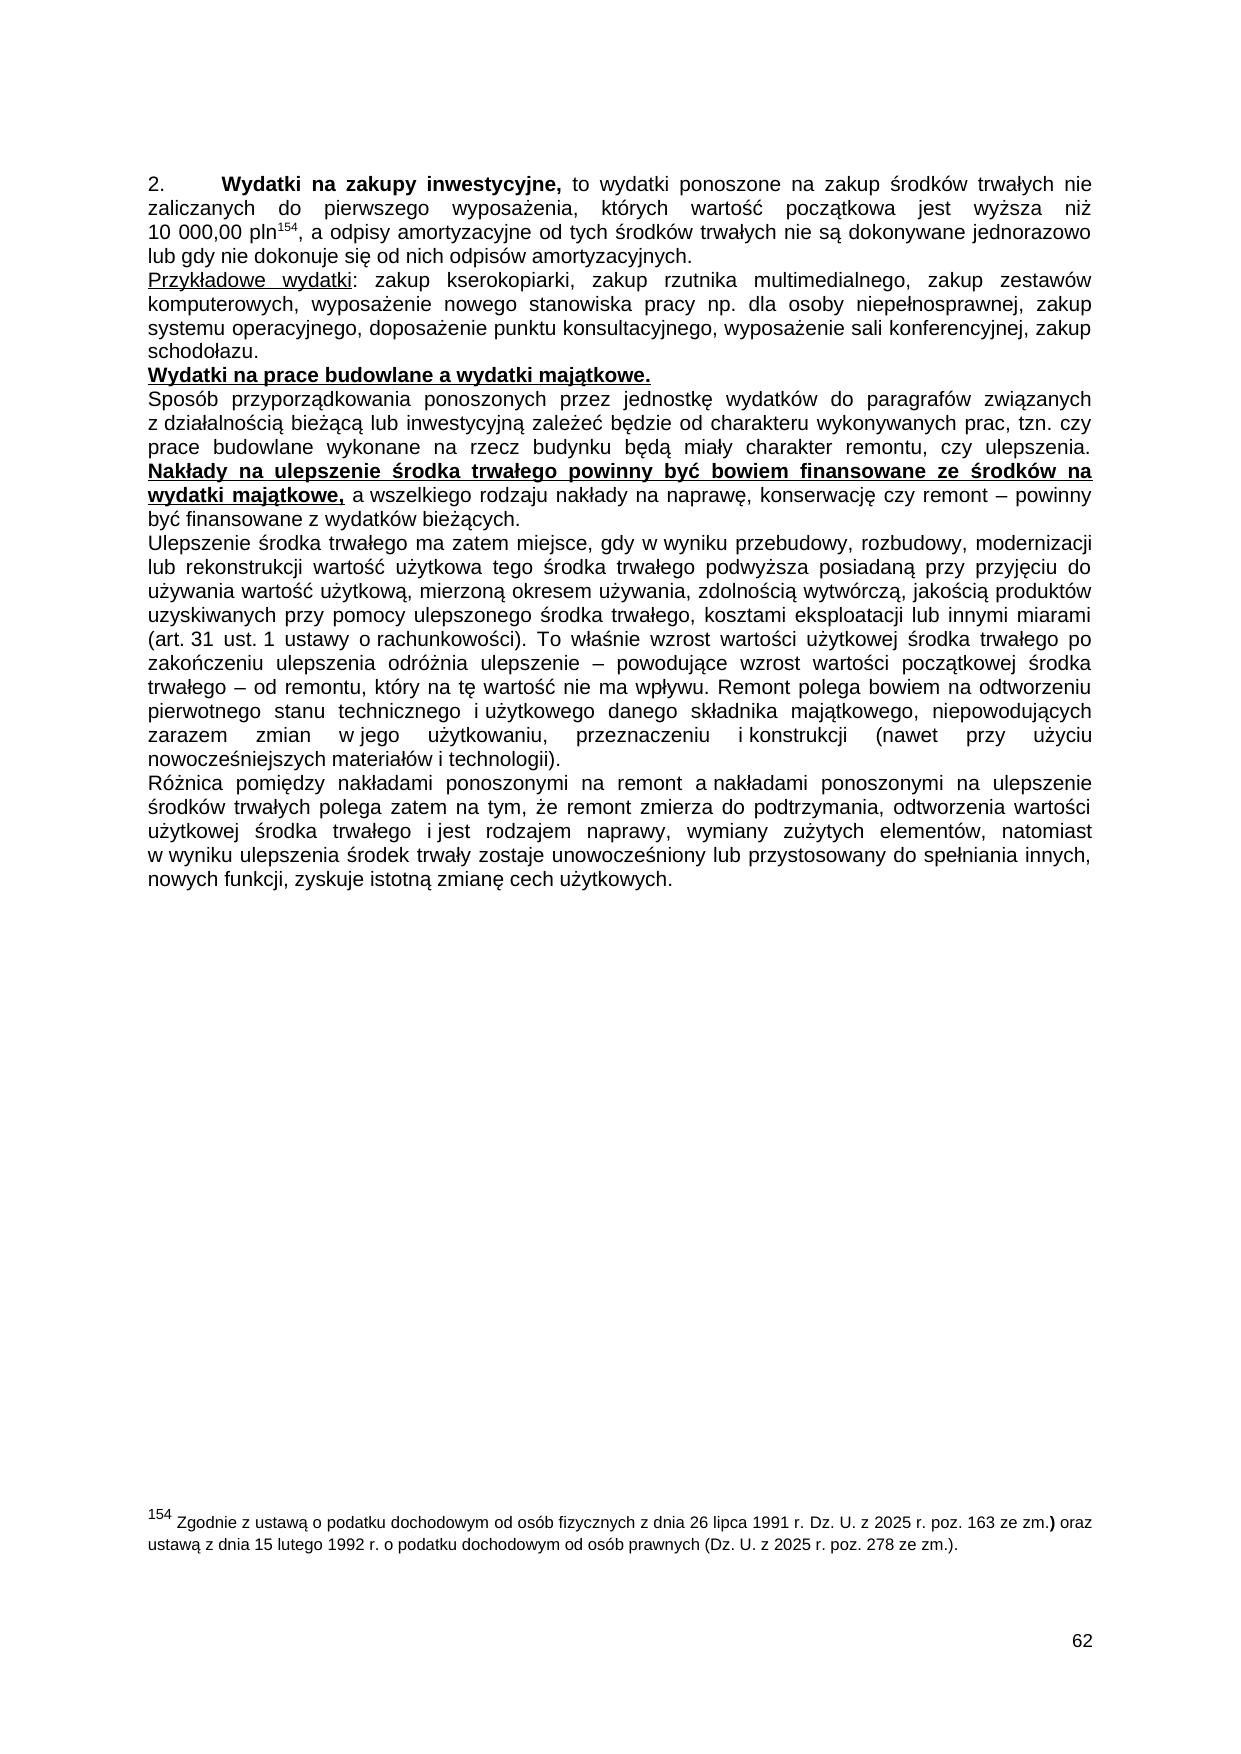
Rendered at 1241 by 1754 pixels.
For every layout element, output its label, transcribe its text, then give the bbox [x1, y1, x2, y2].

text Sposób przyporządkowania ponoszonych przez jednostkę wydatków do paragrafów związanych z działalnością bieżącą lub inwestycyjną zależeć będzie od charakteru wykonywanych prac, tzn. czy prace budowlane wykonane na rzecz budynku będą miały charakter remontu, czy ulepszenia. Nakłady na ulepszenie środka trwałego powinny być bowiem finansowane ze środków na wydatki majątkowe, a wszelkiego rodzaju nakłady na naprawę, konserwację czy remont – powinny być finansowane z wydatków bieżących. [148, 387, 1092, 480]
text Wydatki na prace budowlane a wydatki majątkowe. [148, 363, 1092, 387]
text Różnica pomiędzy nakładami ponoszonymi na remont a nakładami ponoszonymi na ulepszenie środków trwałych polega zatem na tym, że remont zmierza do podtrzymania, odtworzenia wartości użytkowej środka trwałego i jest rodzajem naprawy, wymiany zużytych elementów, natomiast w wyniku ulepszenia środek trwały zostaje unowocześniony lub przystosowany do spełniania innych, nowych funkcji, zyskuje istotną zmianę cech użytkowych. [148, 771, 1092, 890]
text Sposób przyporządkowania ponoszonych przez jednostkę wydatków do paragrafów związanych z działalnością bieżącą lub inwestycyjną zależeć będzie od charakteru wykonywanych prac, tzn. czy prace budowlane wykonane na rzecz budynku będą miały charakter remontu, czy ulepszenia. Nakłady na ulepszenie środka trwałego powinny być bowiem finansowane ze środków na wydatki majątkowe, a wszelkiego rodzaju nakłady na naprawę, konserwację czy remont – powinny być finansowane z wydatków bieżących. [148, 481, 1092, 531]
list Wydatki na zakupy inwestycyjne, to wydatki ponoszone na zakup środków trwałych nie zaliczanych do pierwszego wyposażenia, których wartość początkowa jest wyższa niż 10 000,00 pln, a odpisy amortyzacyjne od tych środków trwałych nie są dokonywane jednorazowo lub gdy nie dokonuje się od nich odpisów amortyzacyjnych. [148, 172, 1092, 267]
text Ulepszenie środka trwałego ma zatem miejsce, gdy w wyniku przebudowy, rozbudowy, modernizacji lub rekonstrukcji wartość użytkowa tego środka trwałego podwyższa posiadaną przy przyjęciu do używania wartość użytkową, mierzoną okresem używania, zdolnością wytwórczą, jakością produktów uzyskiwanych przy pomocy ulepszonego środka trwałego, kosztami eksploatacji lub innymi miarami (art. 31 ust. 1 ustawy o rachunkowości). To właśnie wzrost wartości użytkowej środka trwałego po zakończeniu ulepszenia odróżnia ulepszenie – powodujące wzrost wartości początkowej środka trwałego – od remontu, który na tę wartość nie ma wpływu. Remont polega bowiem na odtworzeniu pierwotnego stanu technicznego i użytkowego danego składnika majątkowego, niepowodujących zarazem zmian w jego użytkowaniu, przeznaczeniu i konstrukcji (nawet przy użyciu nowocześniejszych materiałów i technologii). [148, 531, 1092, 771]
text Przykładowe wydatki: zakup kserokopiarki, zakup rzutnika multimedialnego, zakup zestawów komputerowych, wyposażenie nowego stanowiska pracy np. dla osoby niepełnosprawnej, zakup systemu operacyjnego, doposażenie punktu konsultacyjnego, wyposażenie sali konferencyjnej, zakup schodołazu. [148, 267, 1092, 363]
